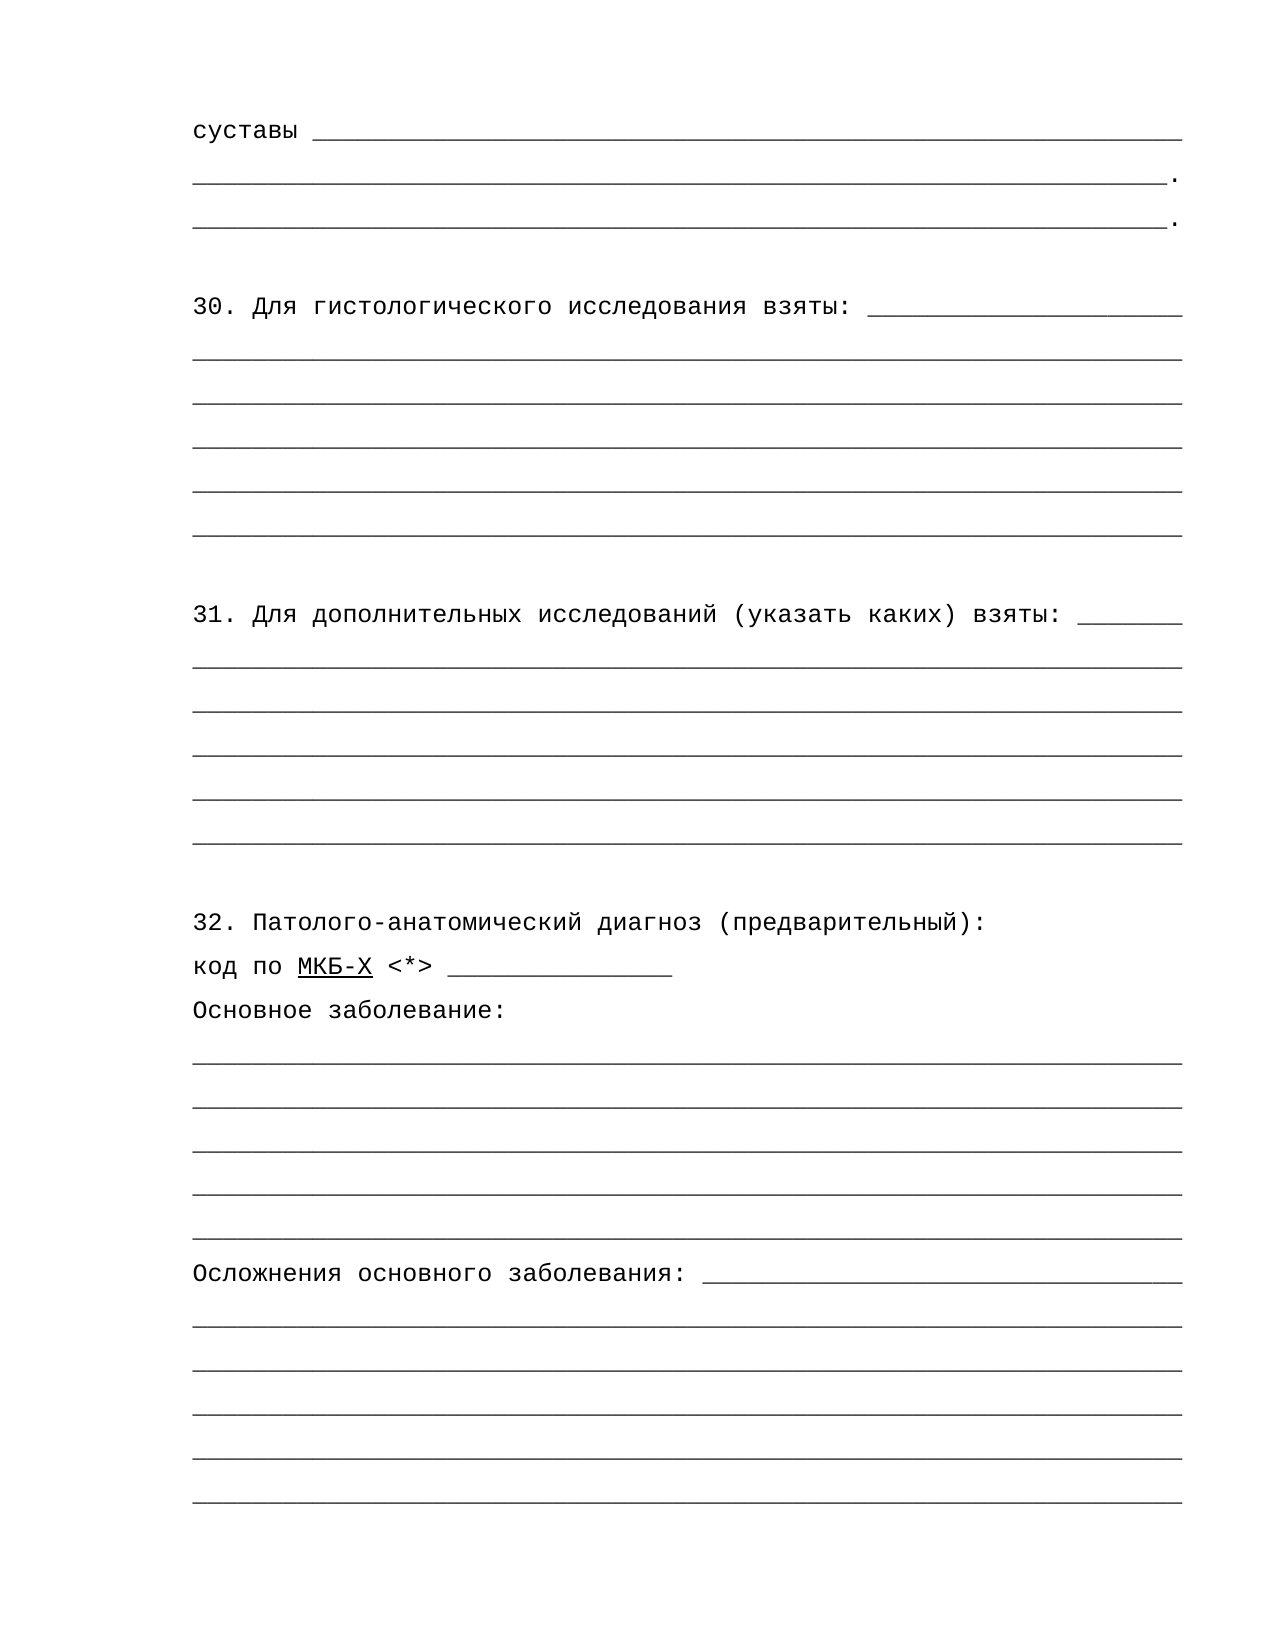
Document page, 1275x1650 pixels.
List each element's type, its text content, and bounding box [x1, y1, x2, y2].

text __________________________________________________________________ [177, 382, 1186, 410]
text __________________________________________________________________ [177, 689, 1186, 718]
text __________________________________________________________________ [177, 1217, 1186, 1245]
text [177, 1481, 1186, 1509]
text __________________________________________________________________ [177, 514, 1186, 542]
text код по МКБ-X <*> _______________ [177, 953, 1186, 982]
text __________________________________________________________________ [177, 733, 1186, 762]
text __________________________________________________________________ [177, 777, 1186, 806]
text __________________________________________________________________ [177, 646, 1186, 674]
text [177, 1393, 1186, 1421]
text __________________________________________________________________ [177, 338, 1186, 366]
text __________________________________________________________________ [177, 470, 1186, 498]
text __________________________________________________________________ [177, 1085, 1186, 1113]
text __________________________________________________________________ [177, 821, 1186, 850]
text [177, 1437, 1186, 1465]
text 30. Для гистологического исследования взяты: _____________________ [177, 294, 1186, 322]
text суставы __________________________________________________________ [177, 118, 1186, 146]
text __________________________________________________________________ [177, 1173, 1186, 1201]
text Основное заболевание: [177, 997, 1186, 1026]
text __________________________________________________________________ [177, 1041, 1186, 1069]
text __________________________________________________________________ [177, 426, 1186, 454]
text 32. Патолого-анатомический диагноз (предварительный): [177, 909, 1186, 938]
text _________________________________________________________________. [177, 206, 1186, 234]
text 31. Для дополнительных исследований (указать каких) взяты: _______ [177, 602, 1186, 630]
text __________________________________________________________________ [177, 1129, 1186, 1157]
text __________________________________________________________________ [177, 1349, 1186, 1377]
text Осложнения основного заболевания: ________________________________ [177, 1261, 1186, 1289]
text _________________________________________________________________. [177, 162, 1186, 190]
text __________________________________________________________________ [177, 1305, 1186, 1333]
